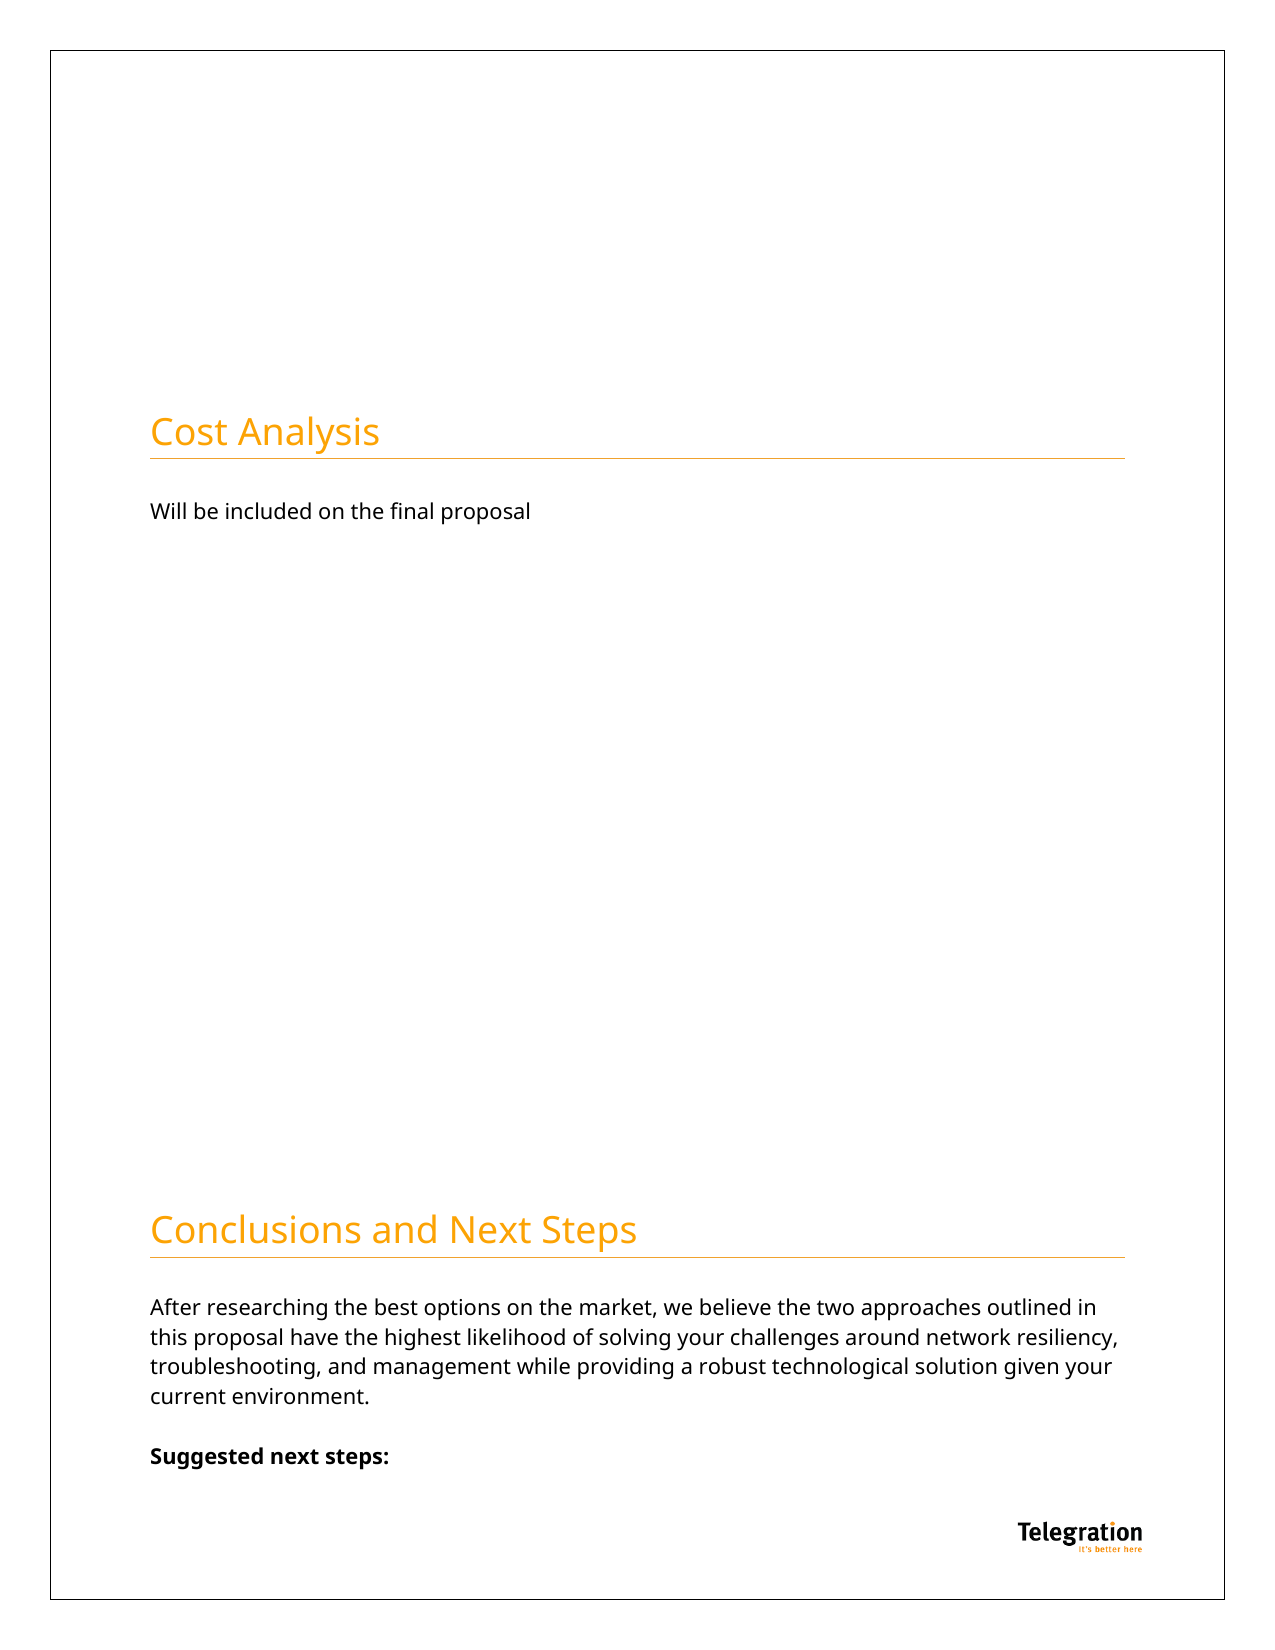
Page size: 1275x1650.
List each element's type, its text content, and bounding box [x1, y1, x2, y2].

text Suggested next steps: [150, 1441, 1125, 1470]
text Will be included on the final proposal [150, 496, 1125, 526]
picture [968, 1492, 1200, 1581]
subtitle Cost Analysis [150, 405, 1125, 458]
text After researching the best options on the market, we believe the two approaches outlined in this proposal have the highest likelihood of solving your challenges around network resiliency, troubleshooting, and management while providing a robust technological solution given your current environment. [150, 1292, 1125, 1411]
subtitle Conclusions and Next Steps [150, 1203, 1125, 1257]
